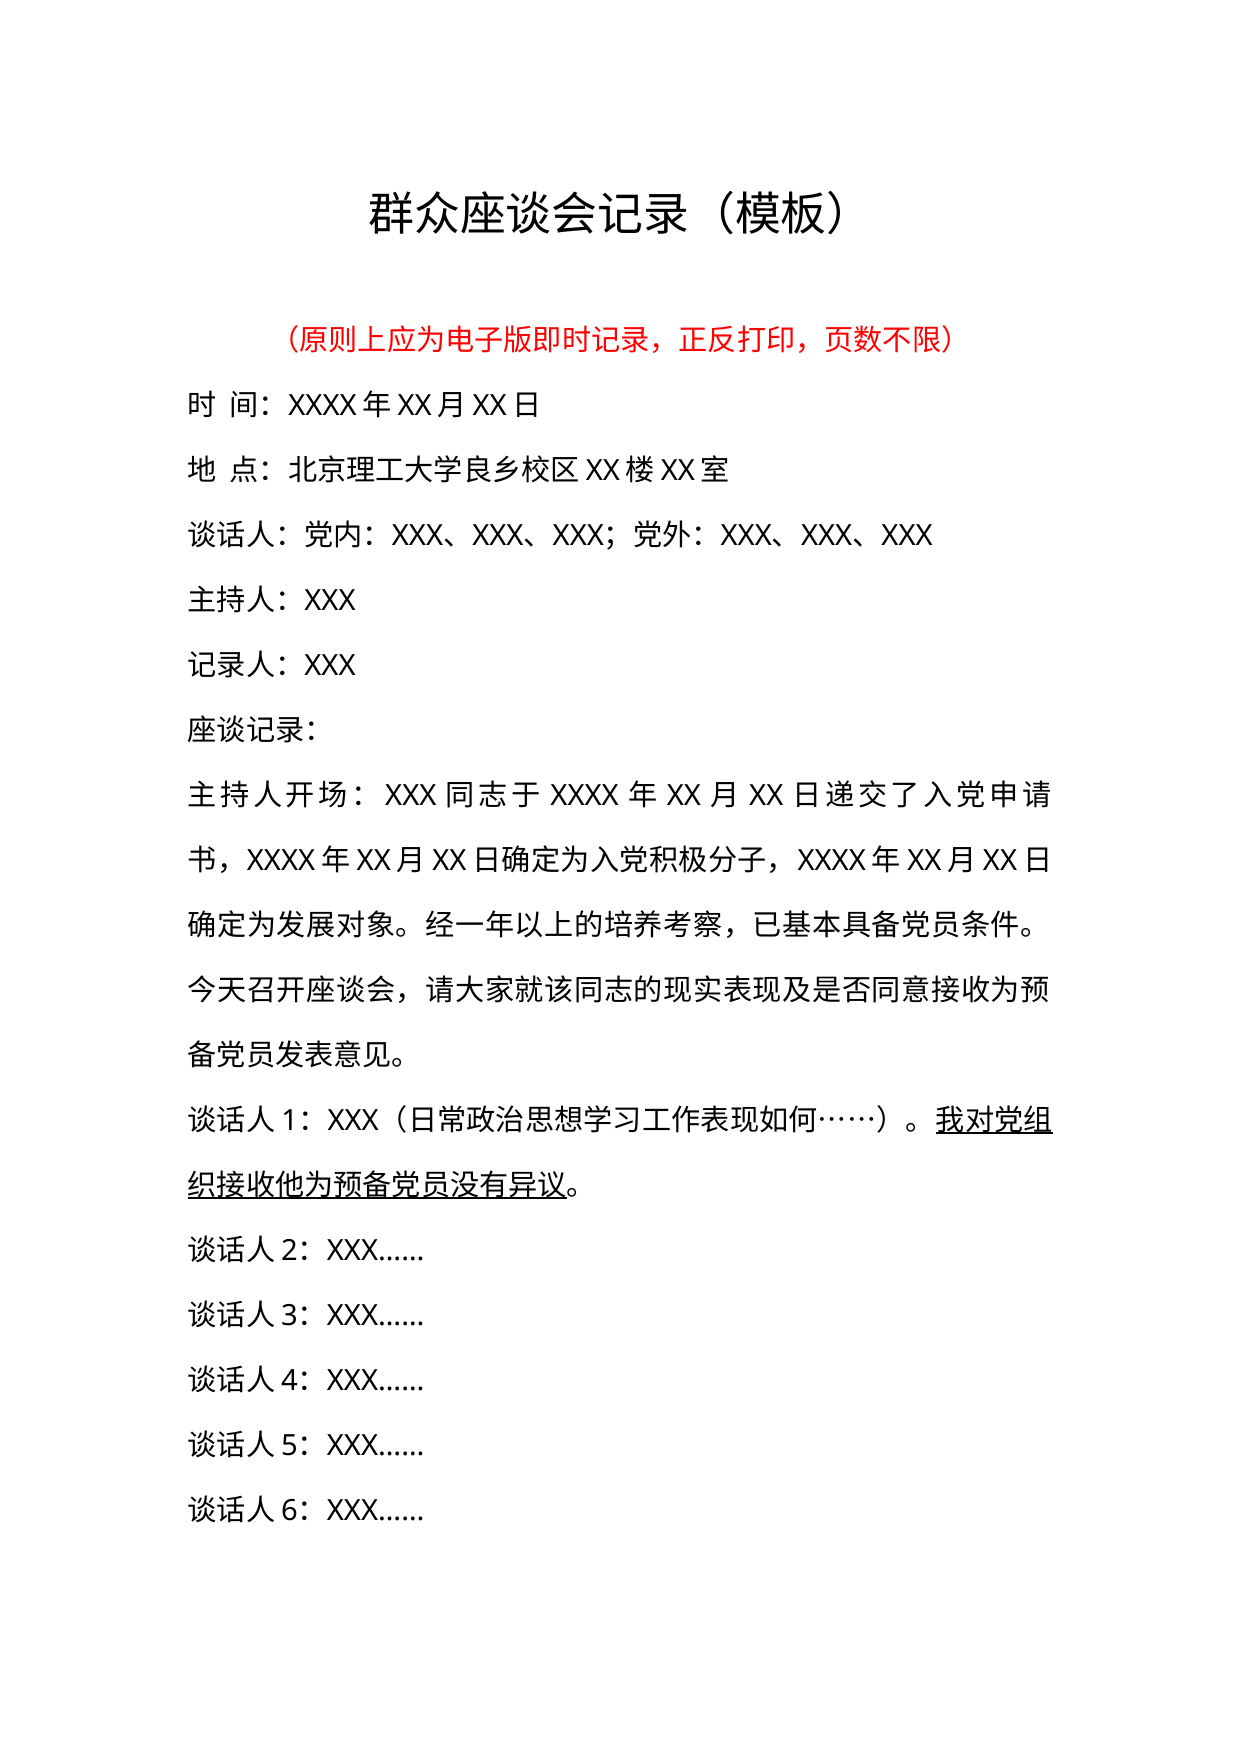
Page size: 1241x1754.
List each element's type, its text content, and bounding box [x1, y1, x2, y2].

list 谈话人3：XXX…… [187, 1280, 1053, 1345]
list 谈话人1：XXX（日常政治思想学习工作表现如何……）。我对党组织接收他为预备党员没有异议。 [187, 1085, 1053, 1215]
list 地 点：北京理工大学良乡校区XX楼XX室 [187, 435, 1053, 500]
list 主持人开场：XXX同志于XXXX年XX月XX日递交了入党申请书，XXXX年XX月XX日确定为入党积极分子，XXXX年XX月XX日确定为发展对象。经一年以上的培养考察，已基本具备党员条件。今天召开座谈会，请大家就该同志的现实表现及是否同意接收为预备党员发表意见。 [187, 760, 1053, 1085]
list 谈话人5：XXX…… [187, 1410, 1053, 1475]
list 记录人：XXX [187, 630, 1053, 695]
list 时 间：XXXX年XX月XX日 [187, 370, 1053, 435]
list 谈话人2：XXX…… [187, 1215, 1053, 1280]
text （原则上应为电子版即时记录，正反打印，页数不限） [187, 305, 1053, 370]
list 座谈记录： [187, 695, 1053, 760]
list 群众座谈会记录（模板） [187, 162, 1053, 259]
list 谈话人6：XXX…… [187, 1475, 1053, 1540]
list 谈话人4：XXX…… [187, 1345, 1053, 1410]
list 主持人：XXX [187, 565, 1053, 630]
list 谈话人：党内：XXX、XXX、XXX；党外：XXX、XXX、XXX [187, 500, 1053, 565]
